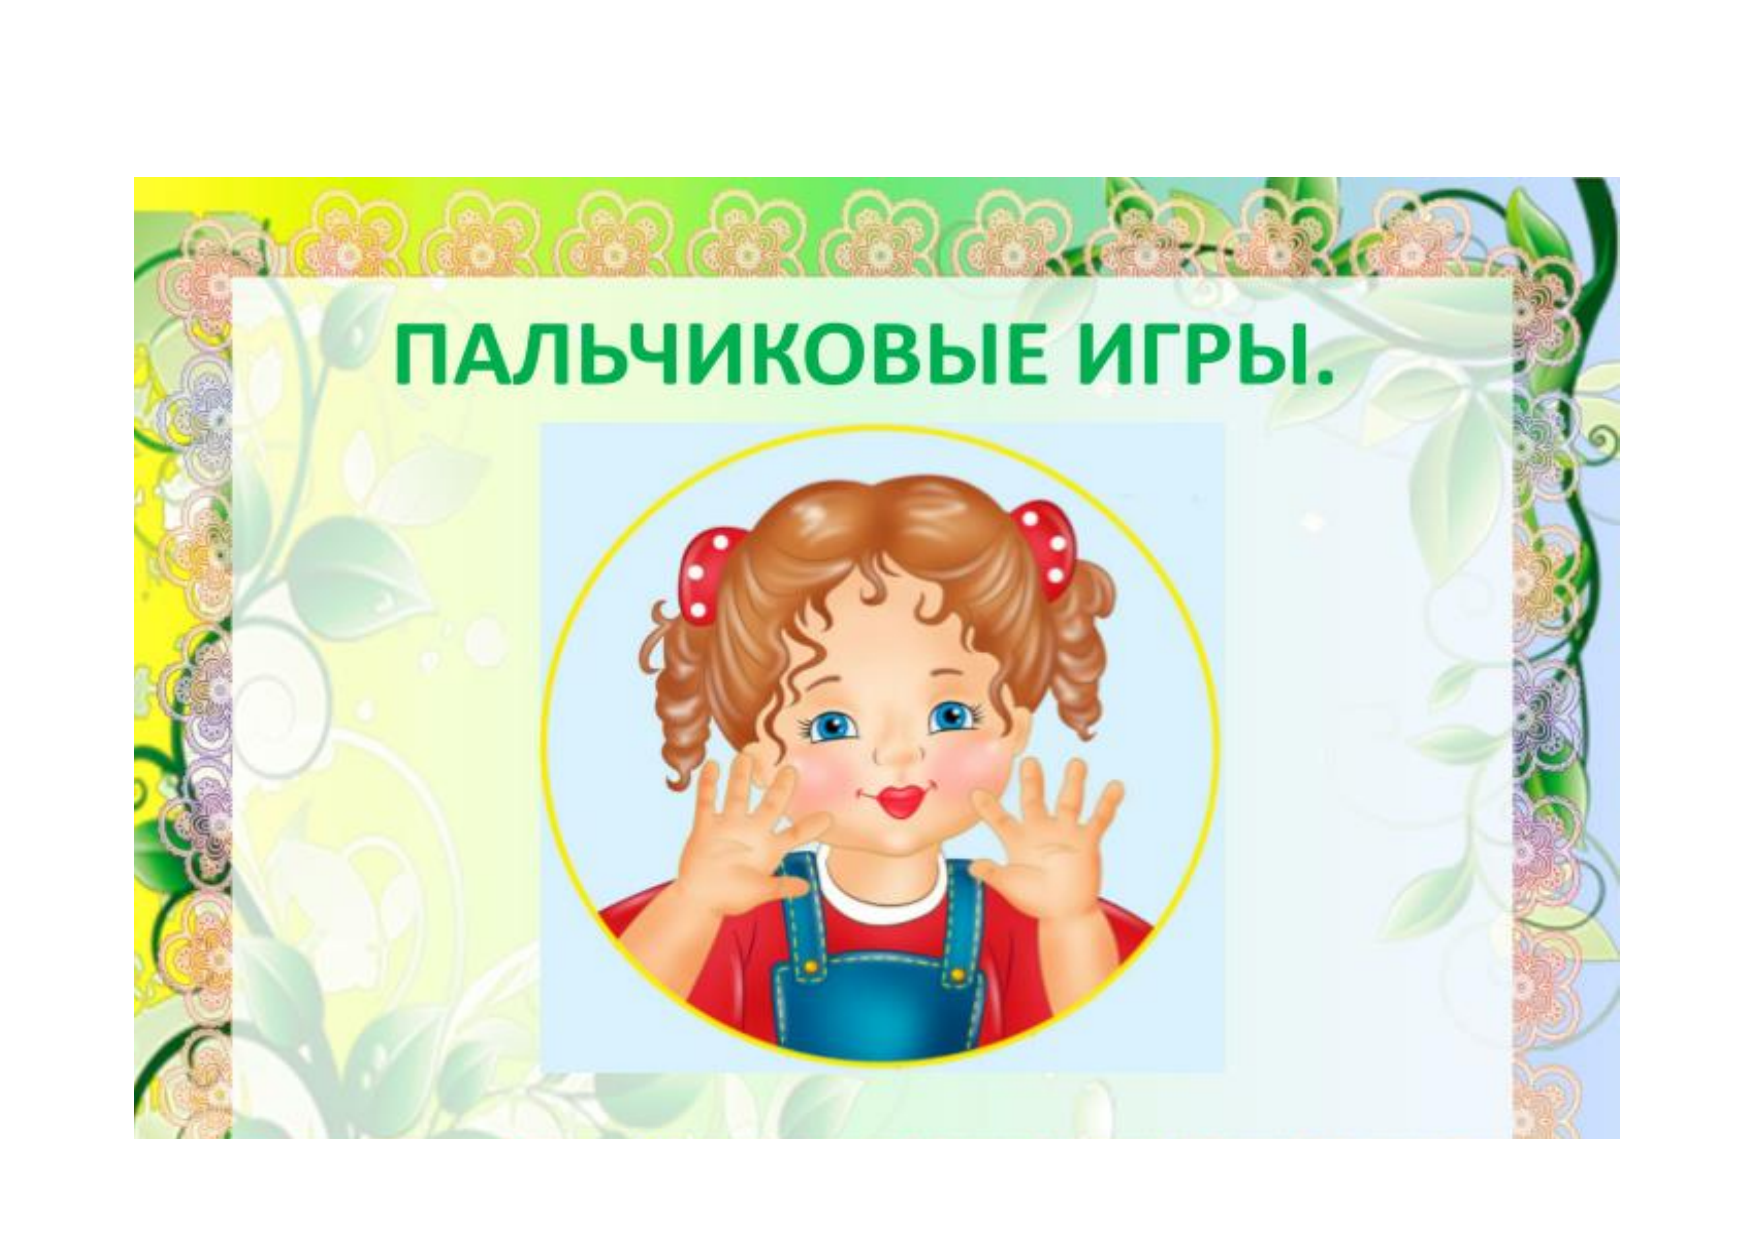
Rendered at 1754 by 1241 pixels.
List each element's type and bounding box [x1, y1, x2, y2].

picture [134, 177, 1620, 1139]
